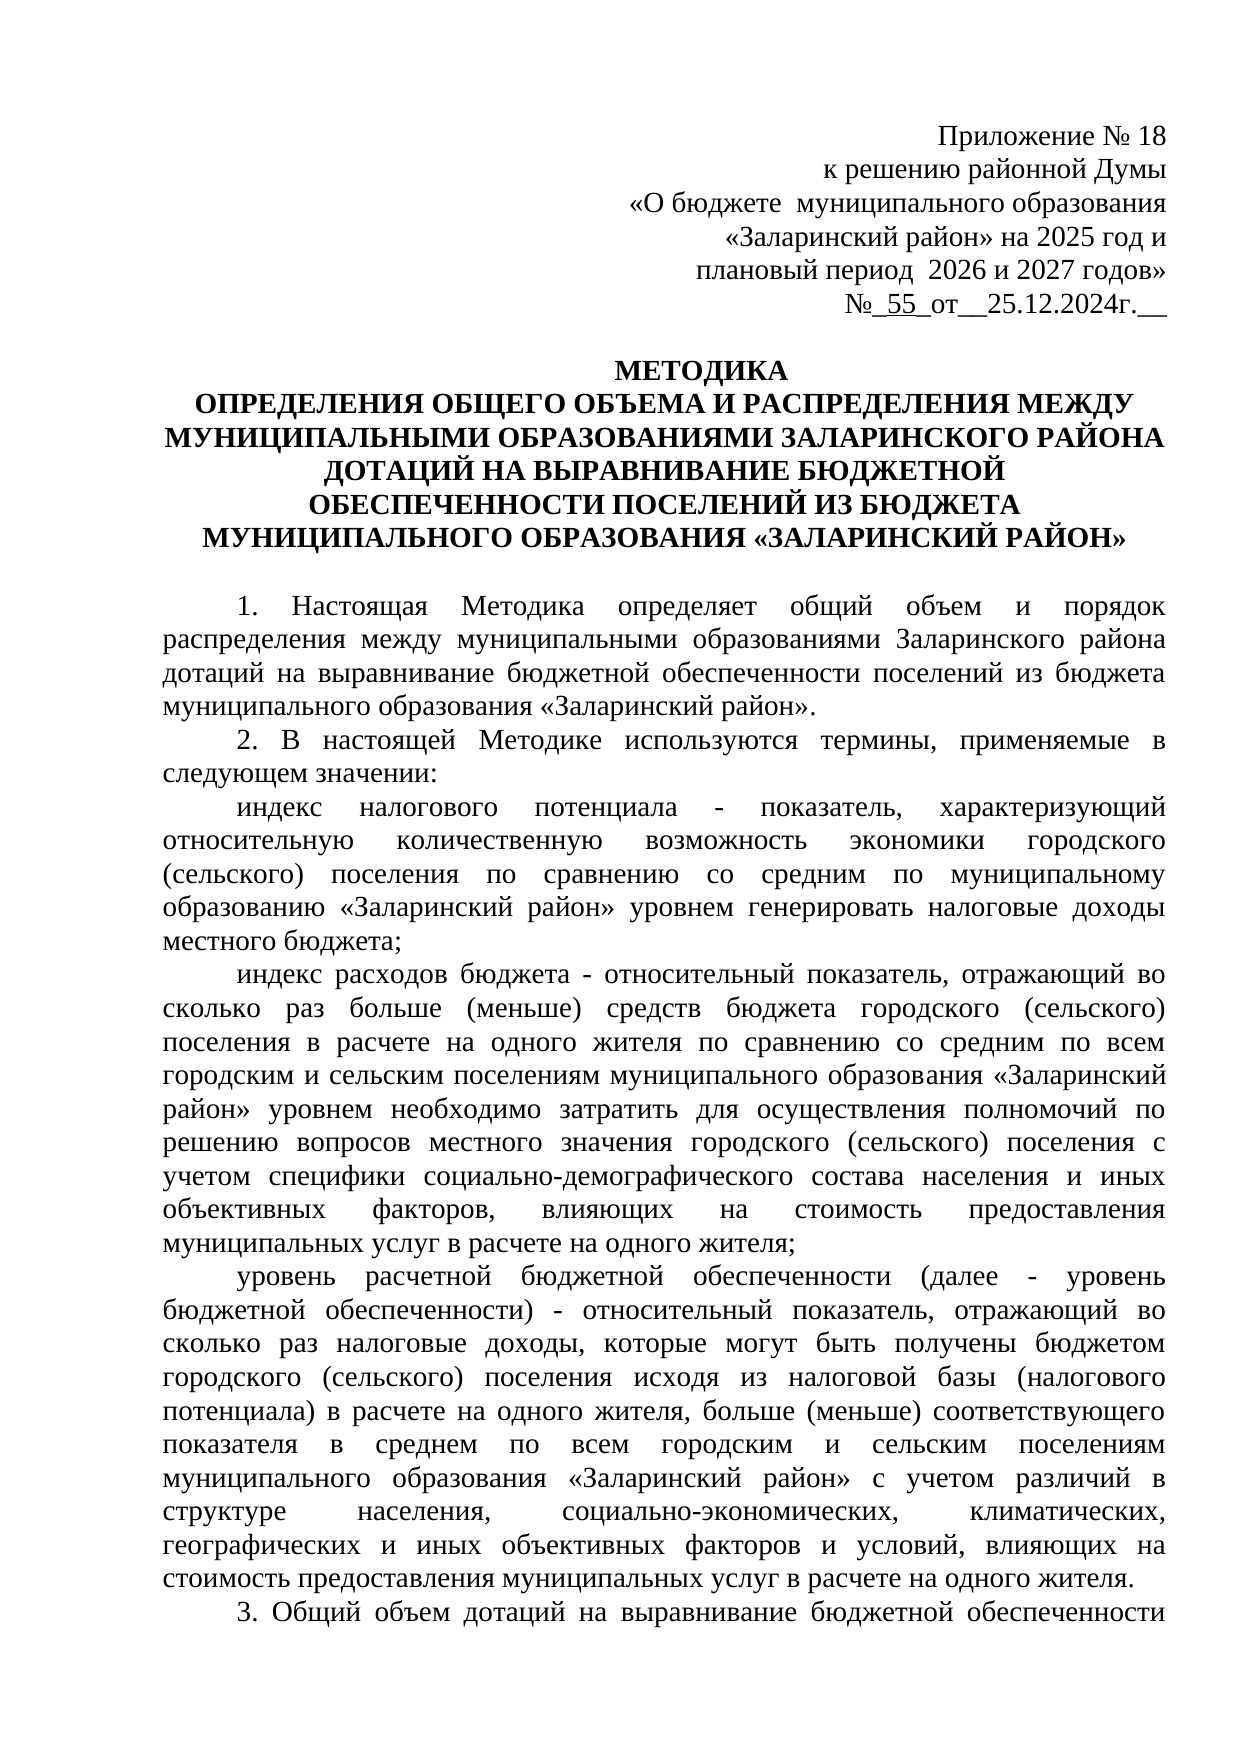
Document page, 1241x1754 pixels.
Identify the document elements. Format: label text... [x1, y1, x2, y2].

text №_55_от__25.12.2024г.__ [162, 286, 1167, 319]
text 1. Настоящая Методика определяет общий объем и порядок распределения между муниципальными образованиями Заларинского района дотаций на выравнивание бюджетной обеспеченности поселений из бюджета муниципального образования «Заларинский район». [162, 588, 1167, 722]
text 2. В настоящей Методике используются термины, применяемые в следующем значении: [162, 722, 1167, 789]
text «О бюджете муниципального образования [162, 185, 1167, 219]
text плановый период 2026 и 2027 годов» [162, 252, 1167, 286]
text уровень расчетной бюджетной обеспеченности (далее - уровень бюджетной обеспеченности) - относительный показатель, отражающий во сколько раз налоговые доходы, которые могут быть получены бюджетом городского (сельского) поселения исходя из налоговой базы (налогового потенциала) в расчете на одного жителя, больше (меньше) соответствующего показателя в среднем по всем городским и сельским поселениям муниципального образования «Заларинский район» с учетом различий в структуре населения, социально-экономических, климатических, географических и иных объективных факторов и условий, влияющих на стоимость предоставления муниципальных услуг в расчете на одного жителя. [162, 1258, 1167, 1594]
text Приложение № 18 к решению районной Думы [162, 118, 1167, 185]
text МЕТОДИКА ОПРЕДЕЛЕНИЯ ОБЩЕГО ОБЪЕМА И РАСПРЕДЕЛЕНИЯ МЕЖДУ МУНИЦИПАЛЬНЫМИ ОБРАЗОВАНИЯМИ ЗАЛАРИНСКОГО РАЙОНА ДОТАЦИЙ НА ВЫРАВНИВАНИЕ БЮДЖЕТНОЙ ОБЕСПЕЧЕННОСТИ ПОСЕЛЕНИЙ ИЗ БЮДЖЕТА МУНИЦИПАЛЬНОГО ОБРАЗОВАНИЯ «ЗАЛАРИНСКИЙ РАЙОН» [162, 353, 1167, 554]
text индекс расходов бюджета - относительный показатель, отражающий во сколько раз больше (меньше) средств бюджета городского (сельского) поселения в расчете на одного жителя по сравнению со средним по всем городским и сельским поселениям муниципального образования «Заларинский район» уровнем необходимо затратить для осуществления полномочий по решению вопросов местного значения городского (сельского) поселения с учетом специфики социально-демографического состава населения и иных объективных факторов, влияющих на стоимость предоставления муниципальных услуг в расчете на одного жителя; [162, 957, 1167, 1258]
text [162, 1594, 1167, 1627]
text «Заларинский район» на 2025 год и [162, 219, 1167, 252]
text индекс налогового потенциала - показатель, характеризующий относительную количественную возможность экономики городского (сельского) поселения по сравнению со средним по муниципальному образованию «Заларинский район» уровнем генерировать налоговые доходы местного бюджета; [162, 789, 1167, 957]
